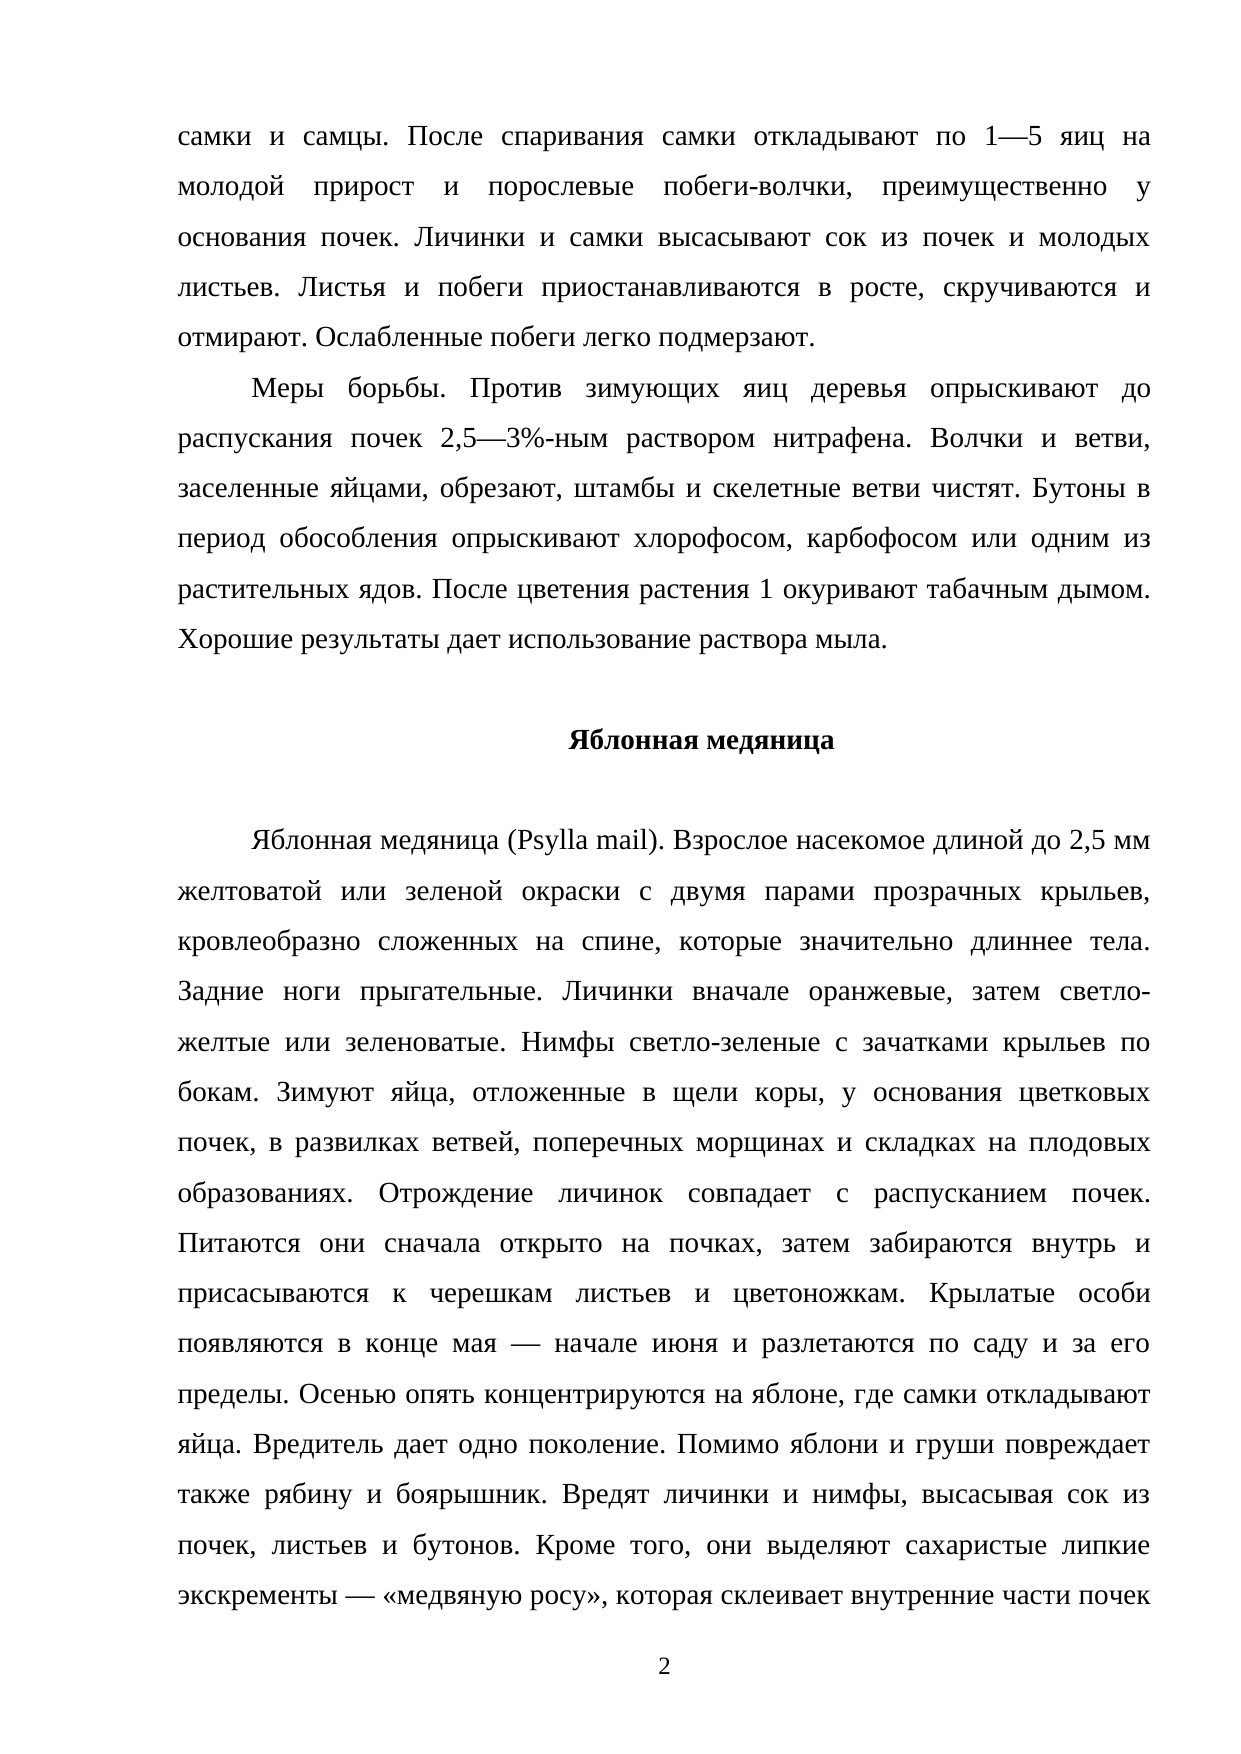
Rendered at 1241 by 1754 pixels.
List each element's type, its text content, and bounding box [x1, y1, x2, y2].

text Меры борьбы. Против зимующих яиц деревья опрыскивают до распускания почек 2,5—3%-ным раствором нитрафена. Волчки и ветви, заселенные яйцами, обрезают, штамбы и скелетные ветви чистят. Бутоны в период обособления опрыскивают хлорофосом, карбофосом или одним из растительных ядов. После цветения растения 1 окуривают табачным дымом. Хорошие результаты дает использование раствора мыла. [177, 370, 1152, 655]
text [177, 822, 1152, 1611]
text Яблонная медяница [177, 722, 1152, 755]
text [177, 118, 1152, 353]
